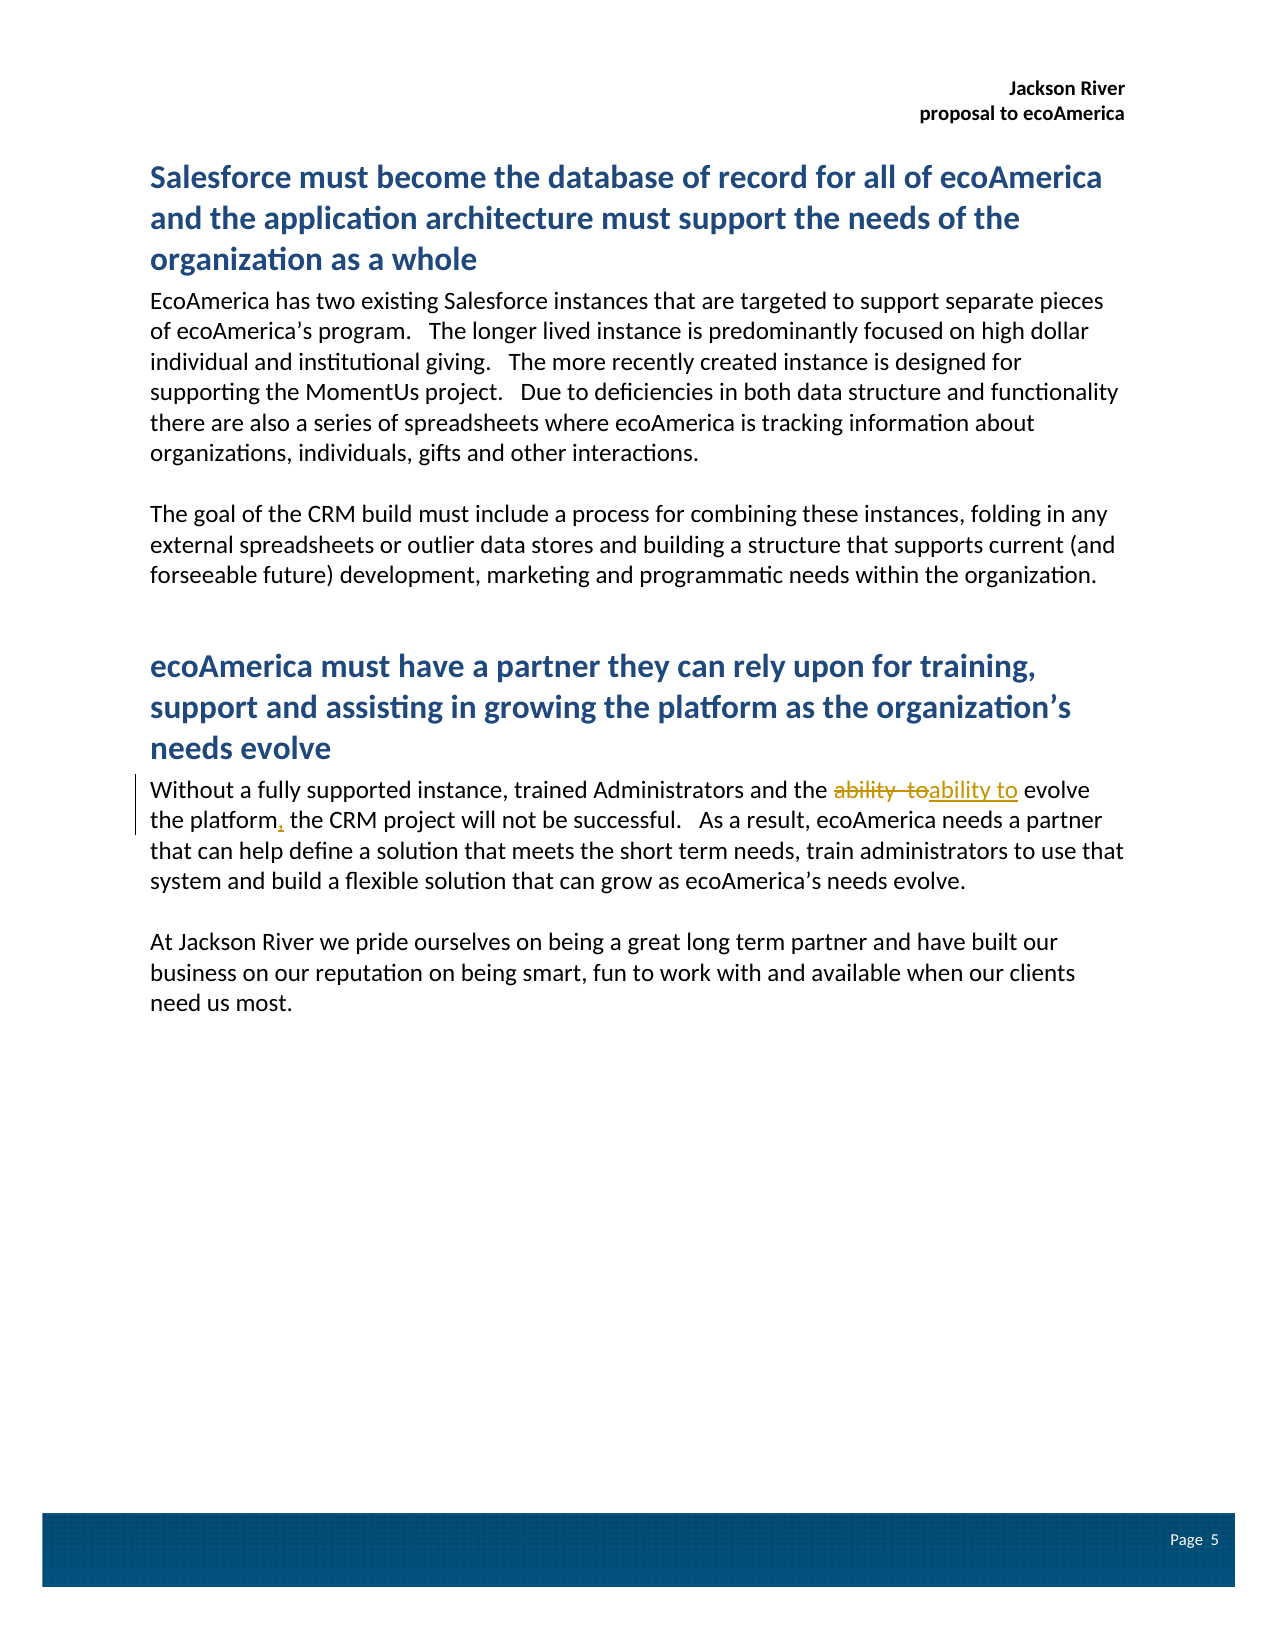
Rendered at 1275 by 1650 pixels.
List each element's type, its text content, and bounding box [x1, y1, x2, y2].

picture [42, 1559, 1235, 1587]
text Without a fully supported instance, trained Administrators and the evolve the platform the CRM project will not be successful. As a result, ecoAmerica needs a partner that can help define a solution that meets the short term needs, train administrators to use that system and build a flexible solution that can grow as ecoAmerica’s needs evolve. [150, 774, 1125, 896]
text At Jackson River we pride ourselves on being a great long term partner and have built our business on our reputation on being smart, fun to work with and available when our clients need us most. [150, 927, 1125, 1018]
text The goal of the CRM build must include a process for combining these instances, folding in any external spreadsheets or outlier data stores and building a structure that supports current (and forseeable future) development, marketing and programmatic needs within the organization. [150, 498, 1125, 590]
subtitle ecoAmerica must have a partner they can rely upon for training, support and assisting in growing the platform as the organization’s needs evolve [150, 646, 1125, 768]
picture [42, 1513, 1235, 1523]
subtitle Salesforce must become the database of record for all of ecoAmerica and the application architecture must support the needs of the organization as a whole [150, 156, 1125, 278]
text EcoAmerica has two existing Salesforce instances that are targeted to support separate pieces of ecoAmerica’s program. The longer lived instance is predominantly focused on high dollar individual and institutional giving. The more recently created instance is designed for supporting the MomentUs project. Due to deficiencies in both data structure and functionality there are also a series of spreadsheets where ecoAmerica is tracking information about organizations, individuals, gifts and other interactions. [150, 285, 1125, 468]
